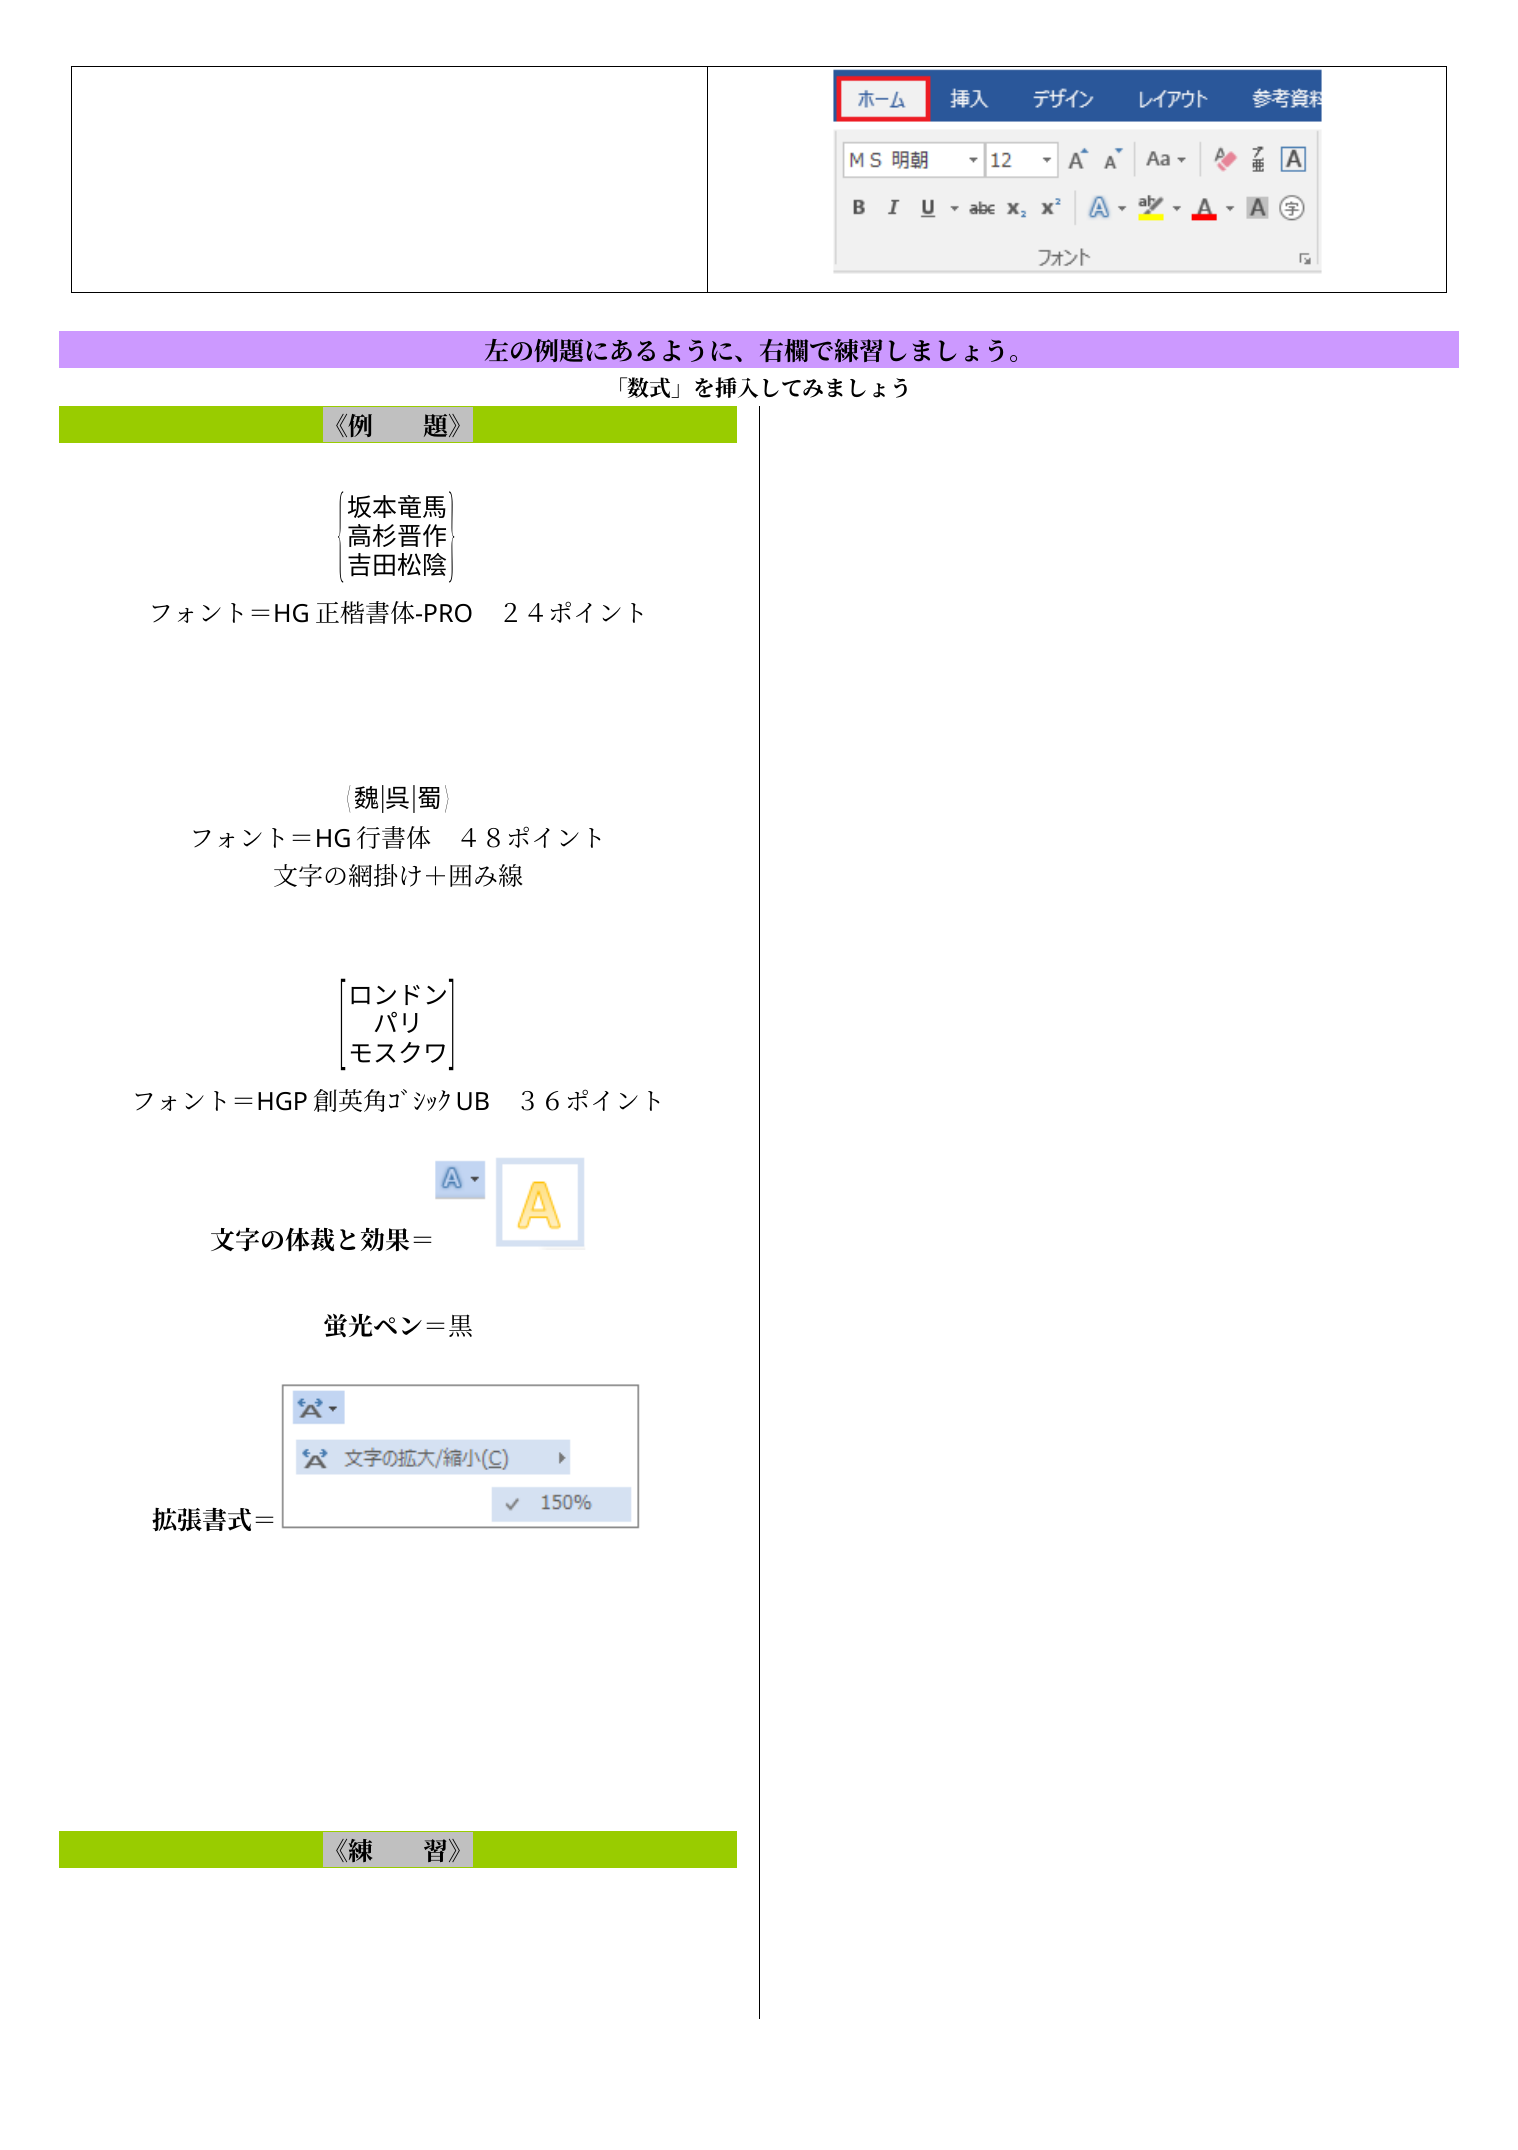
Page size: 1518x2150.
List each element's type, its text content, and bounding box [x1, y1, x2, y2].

text 《例 題》 [59, 406, 737, 443]
text 左の例題にあるように、右欄で練習しましょう。 [59, 331, 1459, 368]
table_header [72, 67, 707, 292]
text 「数式」を挿入してみましょう [59, 368, 1459, 406]
text 《練 習》 [59, 1831, 737, 1868]
picture [435, 1155, 586, 1250]
text フォント＝HGP創英角ｺﾞｼｯｸUB ３６ポイント [59, 1081, 737, 1118]
picture [829, 67, 1325, 277]
text フォント＝HG行書体 ４８ポイント [59, 818, 737, 856]
text 文字の体裁と効果＝ [59, 1156, 737, 1268]
text 蛍光ペン＝黒 [59, 1306, 737, 1343]
text 文字の網掛け＋囲み線 [59, 856, 737, 893]
text フォント＝HG正楷書体-PRO ２４ポイント [59, 593, 737, 631]
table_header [708, 67, 1446, 292]
picture [276, 1380, 644, 1530]
